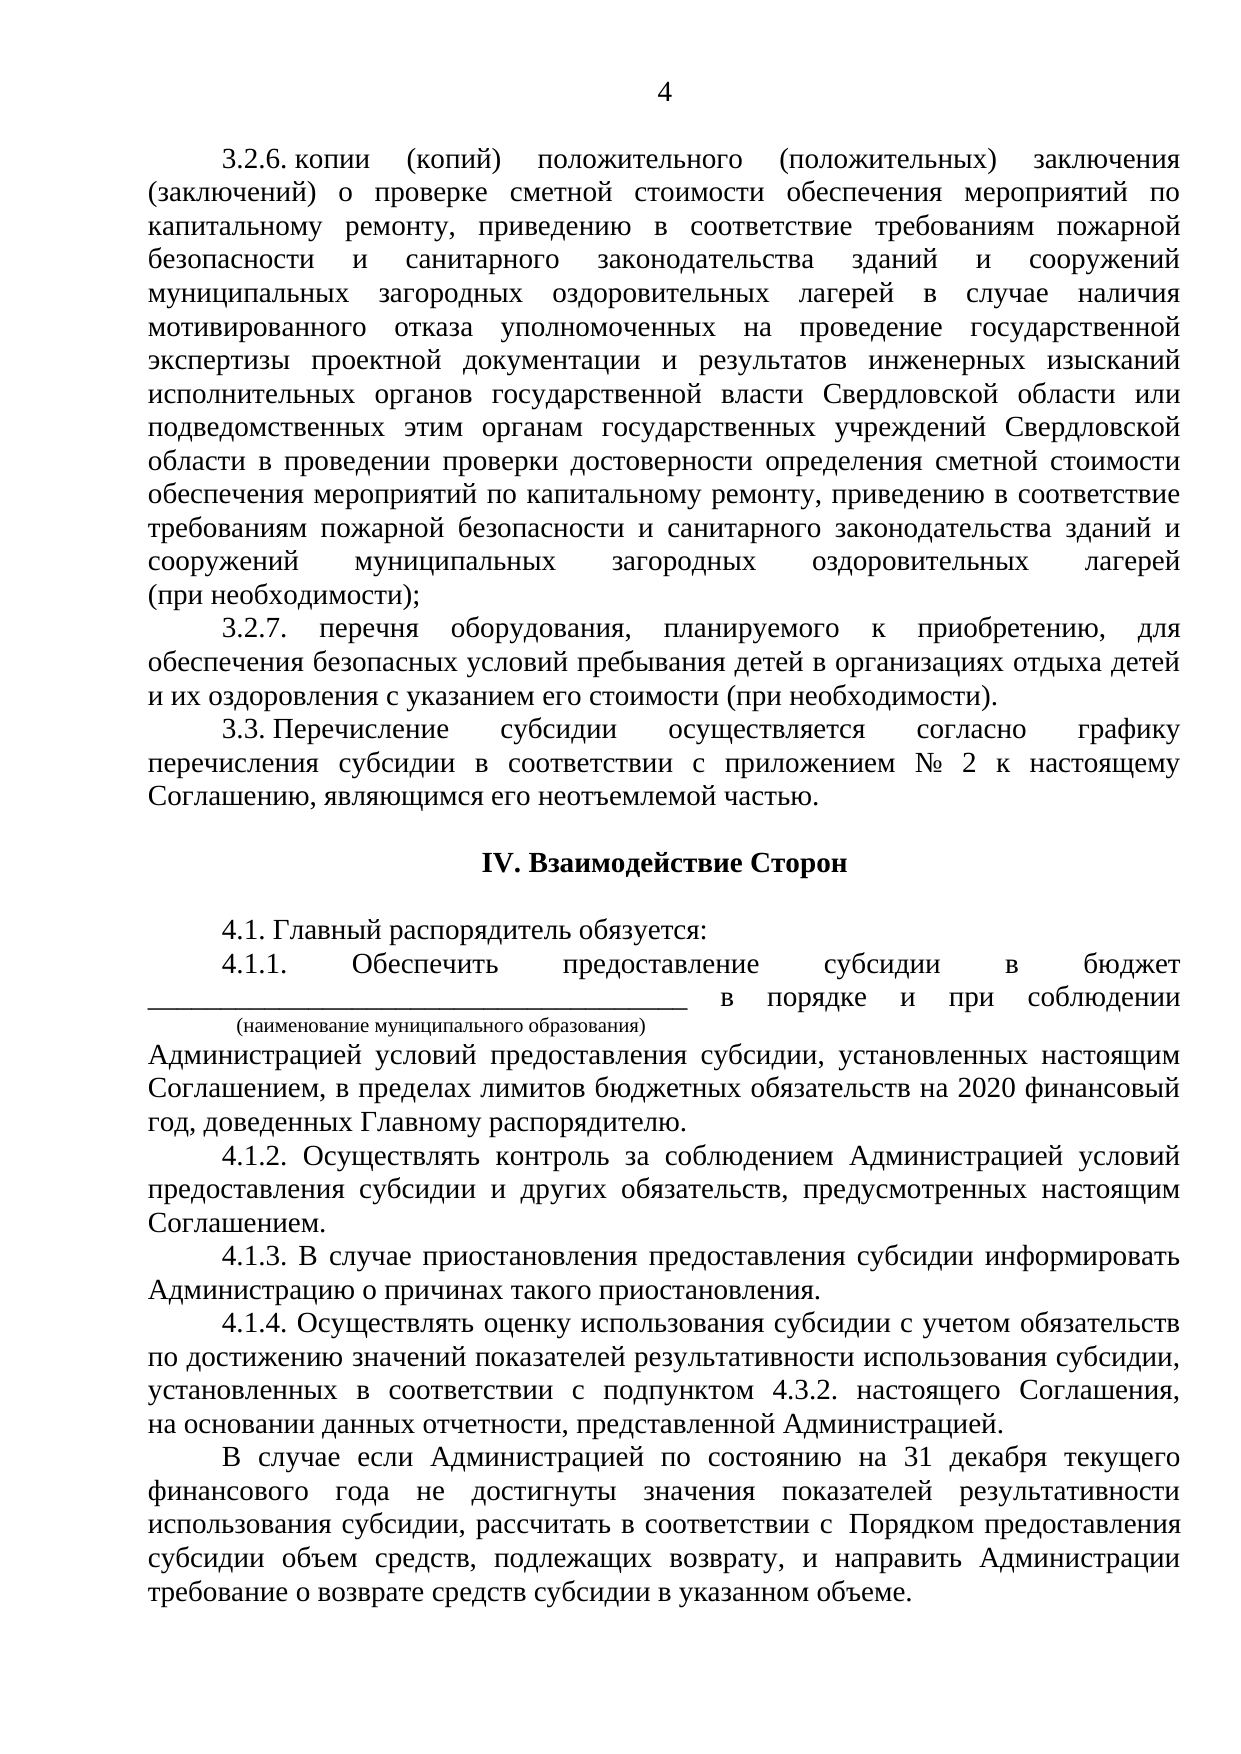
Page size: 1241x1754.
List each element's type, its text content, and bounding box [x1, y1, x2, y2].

text 4.1.2. Осуществлять контроль за соблюдением Администрацией условий предоставления субсидии и других обязательств, предусмотренных настоящим Соглашением. [148, 1138, 1181, 1238]
text IV. Взаимодействие Сторон [148, 845, 1181, 879]
text 4.1.1. Обеспечить предоставление субсидии в бюджет _____________________________________ в порядке и при соблюдении (наименование муниципального образования) [148, 946, 1181, 1037]
text 3.3. Перечисление субсидии осуществляется согласно графику перечисления субсидии в соответствии с приложением № 2 к настоящему Соглашению, являющимся его неотъемлемой частью. [148, 711, 1181, 812]
text 3.2.7. перечня оборудования, планируемого к приобретению, для обеспечения безопасных условий пребывания детей в организациях отдыха детей и их оздоровления с указанием его стоимости (при необходимости). [148, 611, 1181, 711]
text 3.2.6. копии (копий) положительного (положительных) заключения (заключений) о проверке сметной стоимости обеспечения мероприятий по капитальному ремонту, приведению в соответствие требованиям пожарной безопасности и санитарного законодательства зданий и сооружений муниципальных загородных оздоровительных лагерей в случае наличия мотивированного отказа уполномоченных на проведение государственной экспертизы проектной документации и результатов инженерных изысканий исполнительных органов государственной власти Свердловской области или подведомственных этим органам государственных учреждений Свердловской области в проведении проверки достоверности определения сметной стоимости обеспечения мероприятий по капитальному ремонту, приведению в соответствие требованиям пожарной безопасности и санитарного законодательства зданий и сооружений муниципальных загородных оздоровительных лагерей (при необходимости); [148, 141, 1181, 611]
text Администрацией условий предоставления субсидии, установленных настоящим Соглашением, в пределах лимитов бюджетных обязательств на 2020 финансовый год, доведенных Главному распорядителю. [148, 1037, 1181, 1138]
text 4.1. Главный распорядитель обязуется: [148, 912, 1181, 946]
text 4.1.3. В случае приостановления предоставления субсидии информировать Администрацию о причинах такого приостановления. [148, 1238, 1181, 1305]
text 4.1.4. Осуществлять оценку использования субсидии с учетом обязательств по достижению значений показателей результативности использования субсидии, установленных в соответствии с подпунктом 4.3.2. настоящего Соглашения, на основании данных отчетности, представленной Администрацией. [148, 1305, 1181, 1439]
text В случае если Администрацией по состоянию на 31 декабря текущего финансового года не достигнуты значения показателей результативности использования субсидии, рассчитать в соответствии с Порядком предоставления субсидии объем средств, подлежащих возврату, и направить Администрации требование о возврате средств субсидии в указанном объеме. [148, 1439, 1181, 1607]
